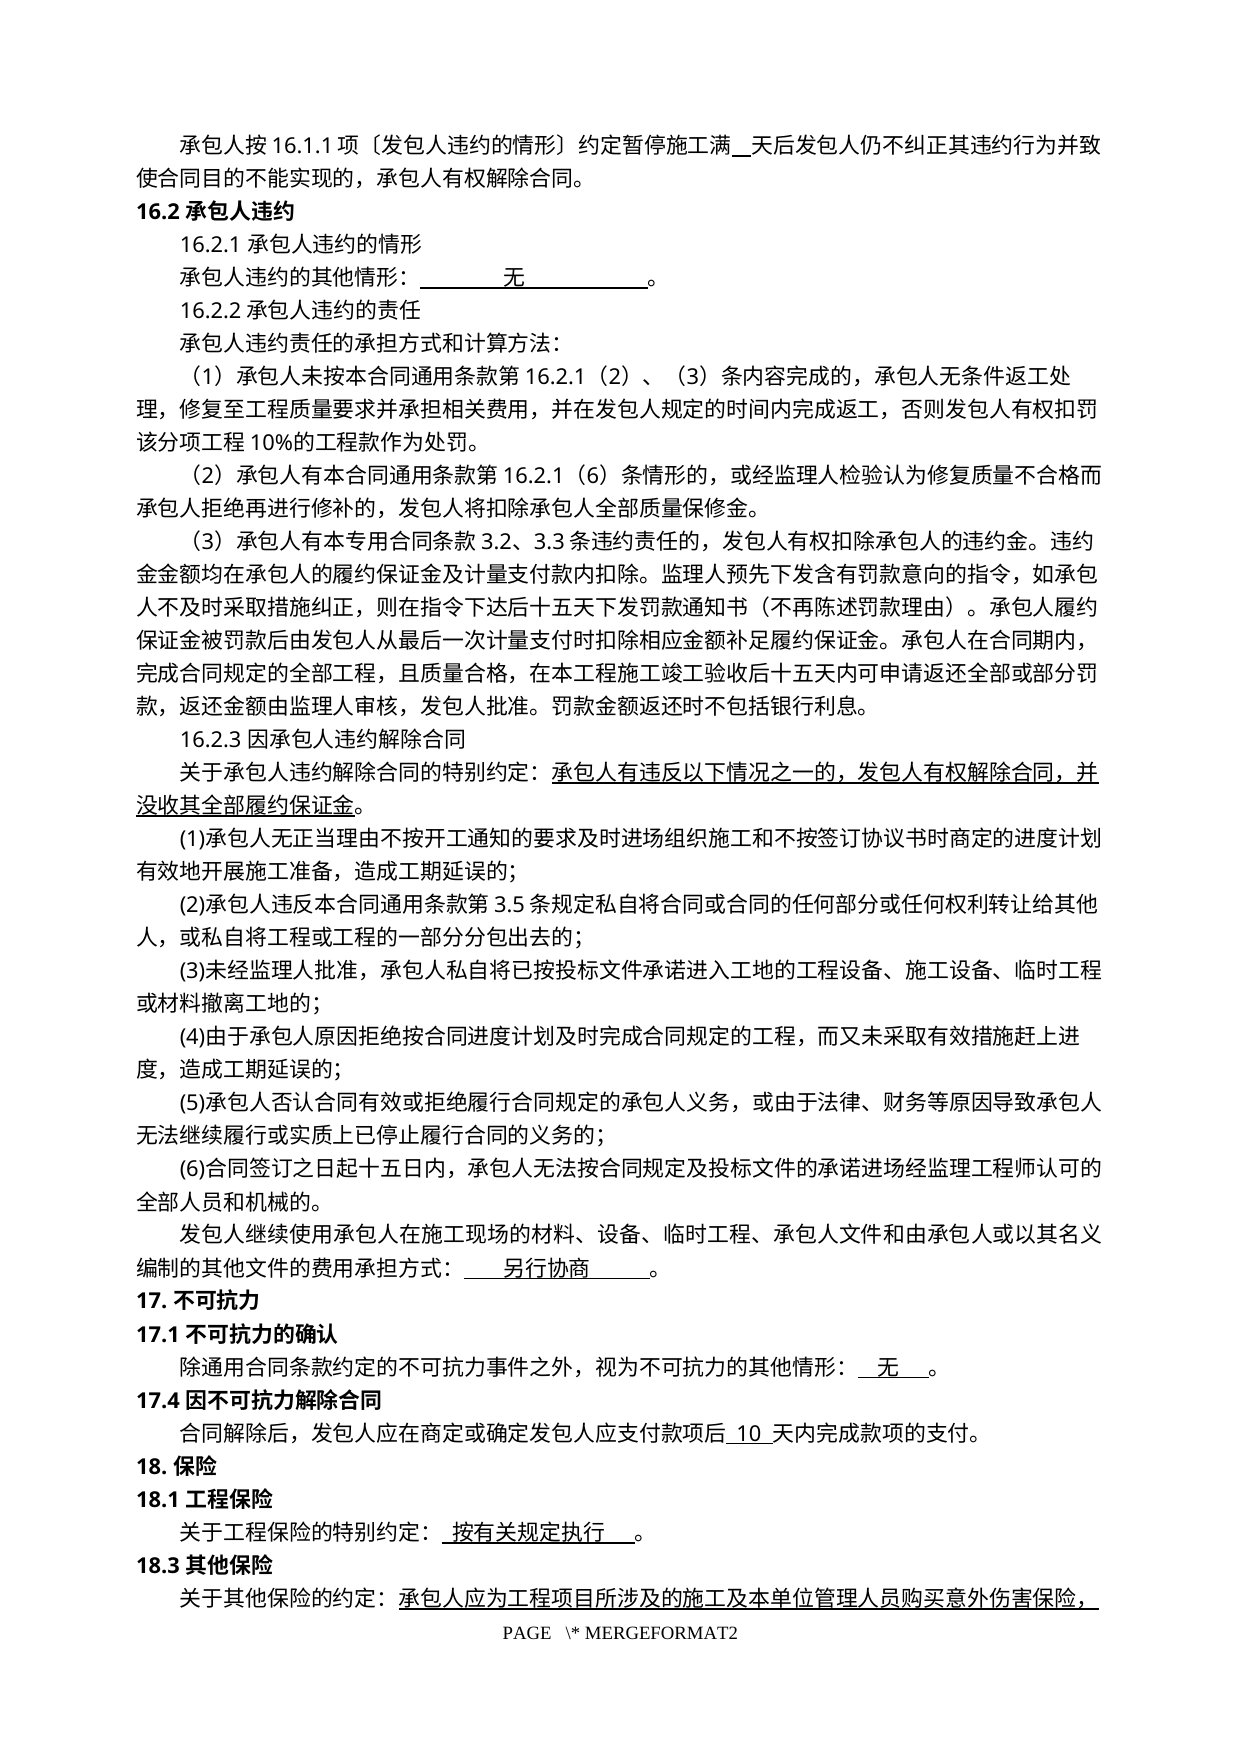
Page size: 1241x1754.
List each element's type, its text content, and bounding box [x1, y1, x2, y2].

text （3）承包人有本专用合同条款3.2、3.3条违约责任的，发包人有权扣除承包人的违约金。违约金金额均在承包人的履约保证金及计量支付款内扣除。监理人预先下发含有罚款意向的指令，如承包人不及时采取措施纠正，则在指令下达后十五天下发罚款通知书（不再陈述罚款理由）。承包人履约保证金被罚款后由发包人从最后一次计量支付时扣除相应金额补足履约保证金。承包人在合同期内，完成合同规定的全部工程，且质量合格，在本工程施工竣工验收后十五天内可申请返还全部或部分罚款，返还金额由监理人审核，发包人批准。罚款金额返还时不包括银行利息。 [136, 523, 1104, 722]
text 关于工程保险的特别约定： 按有关规定执行 。 [136, 1514, 1104, 1547]
text 17. 不可抗力 [136, 1283, 1104, 1316]
text （1）承包人未按本合同通用条款第16.2.1（2）、（3）条内容完成的，承包人无条件返工处理，修复至工程质量要求并承担相关费用，并在发包人规定的时间内完成返工，否则发包人有权扣罚该分项工程10%的工程款作为处罚。 [136, 358, 1104, 457]
text (4)由于承包人原因拒绝按合同进度计划及时完成合同规定的工程，而又未采取有效措施赶上进度，造成工期延误的； [136, 1019, 1104, 1085]
text 除通用合同条款约定的不可抗力事件之外，视为不可抗力的其他情形： 无 。 [136, 1349, 1104, 1382]
text 18.1 工程保险 [136, 1481, 1104, 1514]
text 16.2.3 因承包人违约解除合同 [136, 722, 1104, 754]
text (6)合同签订之日起十五日内，承包人无法按合同规定及投标文件的承诺进场经监理工程师认可的全部人员和机械的。 [136, 1151, 1104, 1217]
text 16.2.1 承包人违约的情形 [136, 226, 1104, 259]
text 发包人继续使用承包人在施工现场的材料、设备、临时工程、承包人文件和由承包人或以其名义编制的其他文件的费用承担方式： 另行协商 。 [136, 1217, 1104, 1283]
text (1)承包人无正当理由不按开工通知的要求及时进场组织施工和不按签订协议书时商定的进度计划有效地开展施工准备，造成工期延误的； [136, 821, 1104, 887]
text 17.1 不可抗力的确认 [136, 1316, 1104, 1349]
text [136, 1580, 1104, 1613]
text 承包人违约的其他情形： 无 。 [136, 259, 1104, 292]
text 17.4 因不可抗力解除合同 [136, 1382, 1104, 1415]
text 承包人违约责任的承担方式和计算方法： [136, 325, 1104, 358]
text （2）承包人有本合同通用条款第16.2.1（6）条情形的，或经监理人检验认为修复质量不合格而承包人拒绝再进行修补的，发包人将扣除承包人全部质量保修金。 [136, 457, 1104, 523]
text 16.2.2承包人违约的责任 [136, 292, 1104, 325]
text (5)承包人否认合同有效或拒绝履行合同规定的承包人义务，或由于法律、财务等原因导致承包人无法继续履行或实质上已停止履行合同的义务的； [136, 1085, 1104, 1151]
text 承包人按16.1.1项〔发包人违约的情形〕约定暂停施工满 天后发包人仍不纠正其违约行为并致使合同目的不能实现的，承包人有权解除合同。 [136, 127, 1104, 193]
text 18. 保险 [136, 1448, 1104, 1481]
text 关于承包人违约解除合同的特别约定：承包人有违反以下情况之一的，发包人有权解除合同，并没收其全部履约保证金。 [136, 754, 1104, 821]
text 合同解除后，发包人应在商定或确定发包人应支付款项后 10 天内完成款项的支付。 [136, 1415, 1104, 1448]
text 18.3 其他保险 [136, 1547, 1104, 1580]
text (3)未经监理人批准，承包人私自将已按投标文件承诺进入工地的工程设备、施工设备、临时工程或材料撤离工地的； [136, 953, 1104, 1019]
text 16.2 承包人违约 [136, 193, 1104, 226]
text (2)承包人违反本合同通用条款第3.5条规定私自将合同或合同的任何部分或任何权利转让给其他人，或私自将工程或工程的一部分分包出去的； [136, 887, 1104, 953]
